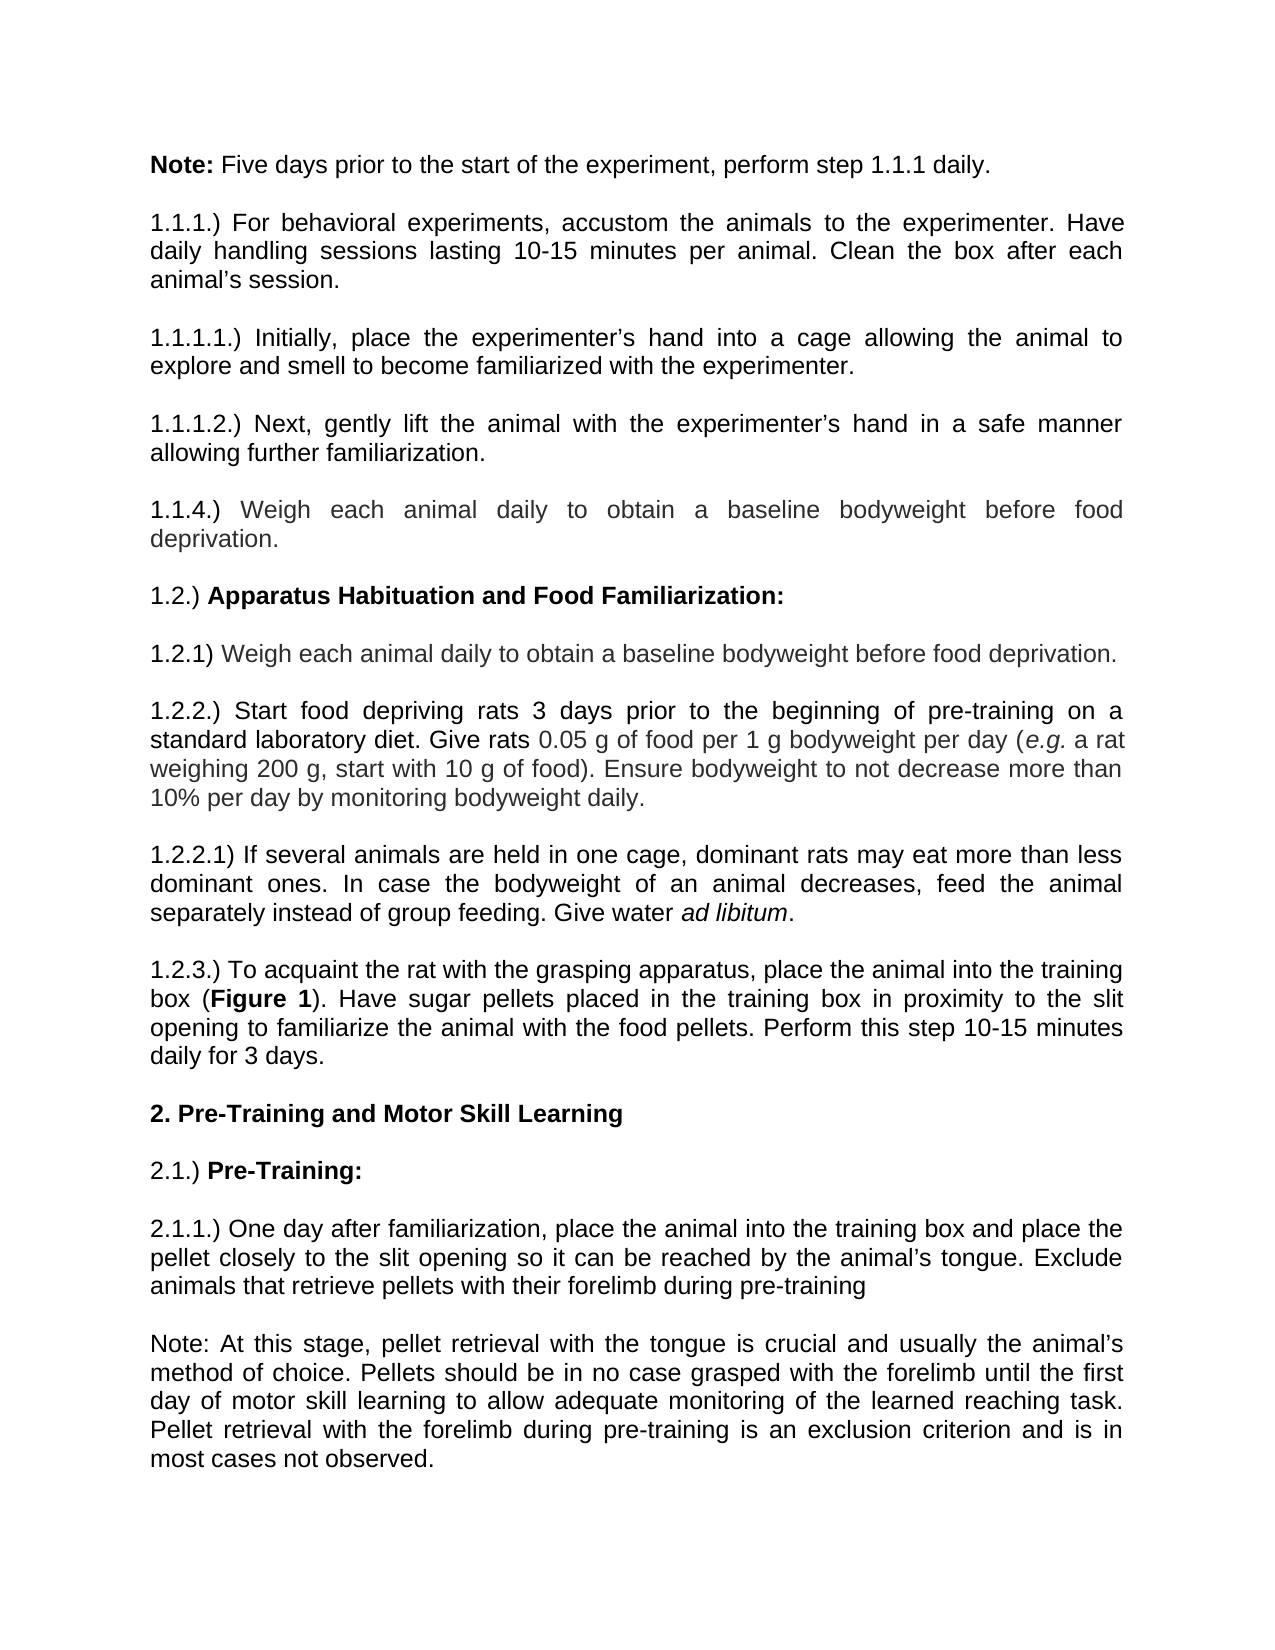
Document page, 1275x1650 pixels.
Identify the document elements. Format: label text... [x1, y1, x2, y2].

text 1.2.2.1) If several animals are held in one cage, dominant rats may eat more than less dominant ones. In case the bodyweight of an animal decreases, feed the animal separately instead of group feeding. Give water ad libitum. [150, 840, 1125, 926]
text 1.2.) Apparatus Habituation and Food Familiarization: [150, 581, 1125, 610]
text 1.1.1.2.) Next, gently lift the animal with the experimenter’s hand in a safe manner allowing further familiarization. [150, 409, 1125, 466]
text Note: At this stage, pellet retrieval with the tongue is crucial and usually the animal’s method of choice. Pellets should be in no case grasped with the forelimb until the first day of motor skill learning to allow adequate monitoring of the learned reaching task. Pellet retrieval with the forelimb during pre-training is an exclusion criterion and is in most cases not observed. [150, 1329, 1125, 1472]
text 1.2.1) Weigh each animal daily to obtain a baseline bodyweight before food deprivation. [150, 639, 1125, 667]
text 1.2.3.) To acquaint the rat with the grasping apparatus, place the animal into the training box (Figure 1). Have sugar pellets placed in the training box in proximity to the slit opening to familiarize the animal with the food pellets. Perform this step 10-15 minutes daily for 3 days. [150, 955, 1125, 1070]
text 1.1.4.) Weigh each animal daily to obtain a baseline bodyweight before food deprivation. [150, 495, 1125, 552]
text 2. Pre-Training and Motor Skill Learning [150, 1099, 1125, 1127]
text 1.2.2.) Start food depriving rats 3 days prior to the beginning of pre-training on a standard laboratory diet. Give rats 0.05 g of food per 1 g bodyweight per day (e.g. a rat weighing 200 g, start with 10 g of food). Ensure bodyweight to not decrease more than 10% per day by monitoring bodyweight daily. [150, 696, 1125, 811]
text 1.1.1.1.) Initially, place the experimenter’s hand into a cage allowing the animal to explore and smell to become familiarized with the experimenter. [150, 322, 1125, 380]
text 2.1.1.) One day after familiarization, place the animal into the training box and place the pellet closely to the slit opening so it can be reached by the animal’s tongue. Exclude animals that retrieve pellets with their forelimb during pre-training [150, 1214, 1125, 1300]
text 2.1.) Pre-Training: [150, 1156, 1125, 1185]
text 1.1.1.) For behavioral experiments, accustom the animals to the experimenter. Have daily handling sessions lasting 10-15 minutes per animal. Clean the box after each animal’s session. [150, 207, 1125, 294]
text Note: Five days prior to the start of the experiment, perform step 1.1.1 daily. [150, 150, 1125, 179]
